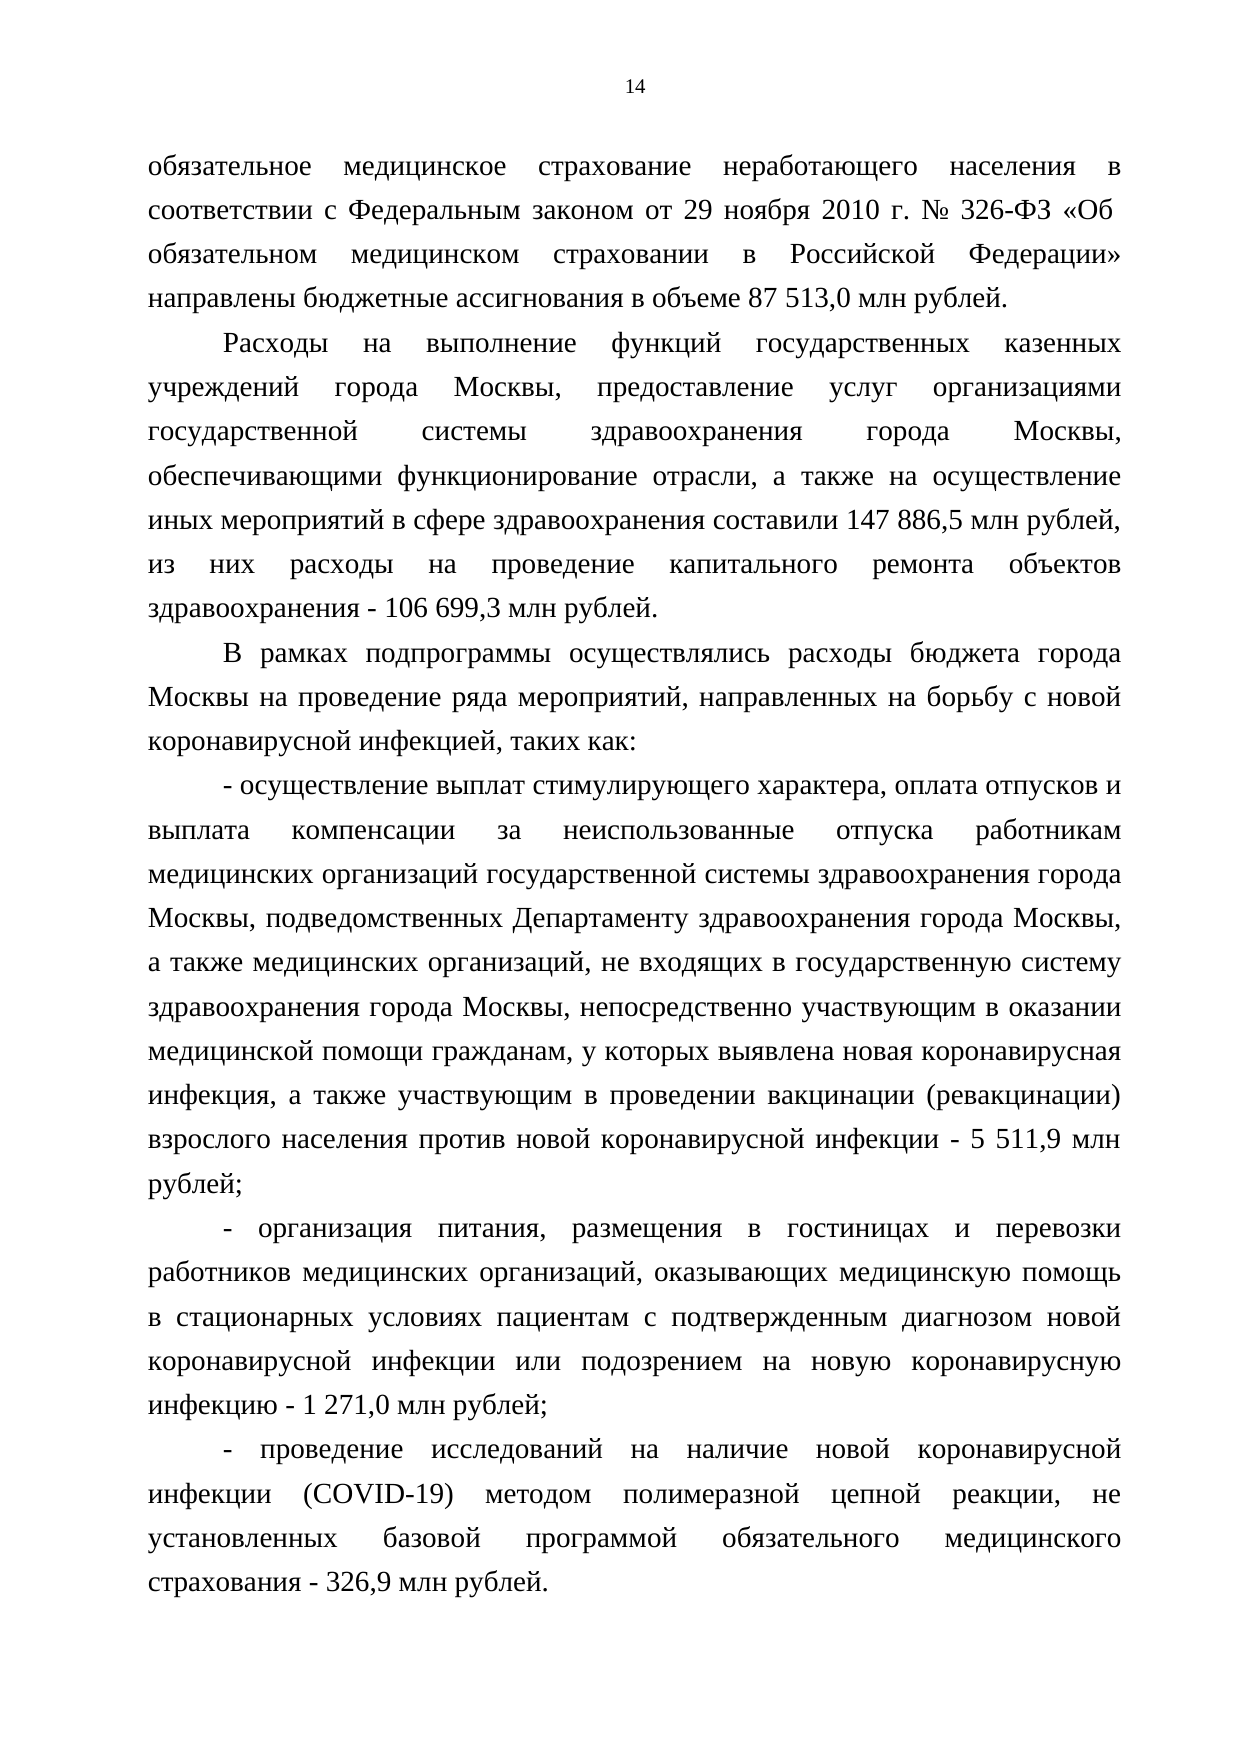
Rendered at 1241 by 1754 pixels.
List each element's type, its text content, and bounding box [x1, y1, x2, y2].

text В рамках подпрограммы осуществлялись расходы бюджета города Москвы на проведение ряда мероприятий, направленных на борьбу с новой коронавирусной инфекцией, таких как: [148, 635, 1122, 757]
text - осуществление выплат стимулирующего характера, оплата отпусков и выплата компенсации за неиспользованные отпуска работникам медицинских организаций государственной системы здравоохранения города Москвы, подведомственных Департаменту здравоохранения города Москвы, а также медицинских организаций, не входящих в государственную систему здравоохранения города Москвы, непосредственно участвующим в оказании медицинской помощи гражданам, у которых выявлена новая коронавирусная инфекция, а также участвующим в проведении вакцинации (ревакцинации) взрослого населения против новой коронавирусной инфекции - 5 511,9 млн рублей; [148, 767, 1122, 1199]
text - организация питания, размещения в гостиницах и перевозки работников медицинских организаций, оказывающих медицинскую помощь в стационарных условиях пациентам с подтвержденным диагнозом новой коронавирусной инфекции или подозрением на новую коронавирусную инфекцию - 1 271,0 млн рублей; [148, 1210, 1122, 1421]
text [148, 148, 1122, 314]
text Расходы на выполнение функций государственных казенных учреждений города Москвы, предоставление услуг организациями государственной системы здравоохранения города Москвы, обеспечивающими функционирование отрасли, а также на осуществление иных мероприятий в сфере здравоохранения составили 147 886,5 млн рублей, из них расходы на проведение капитального ремонта объектов здравоохранения - 106 699,3 млн рублей. [148, 325, 1122, 624]
text - проведение исследований на наличие новой коронавирусной инфекции (COVID-19) методом полимеразной цепной реакции, не установленных базовой программой обязательного медицинского страхования - 326,9 млн рублей. [148, 1432, 1122, 1598]
